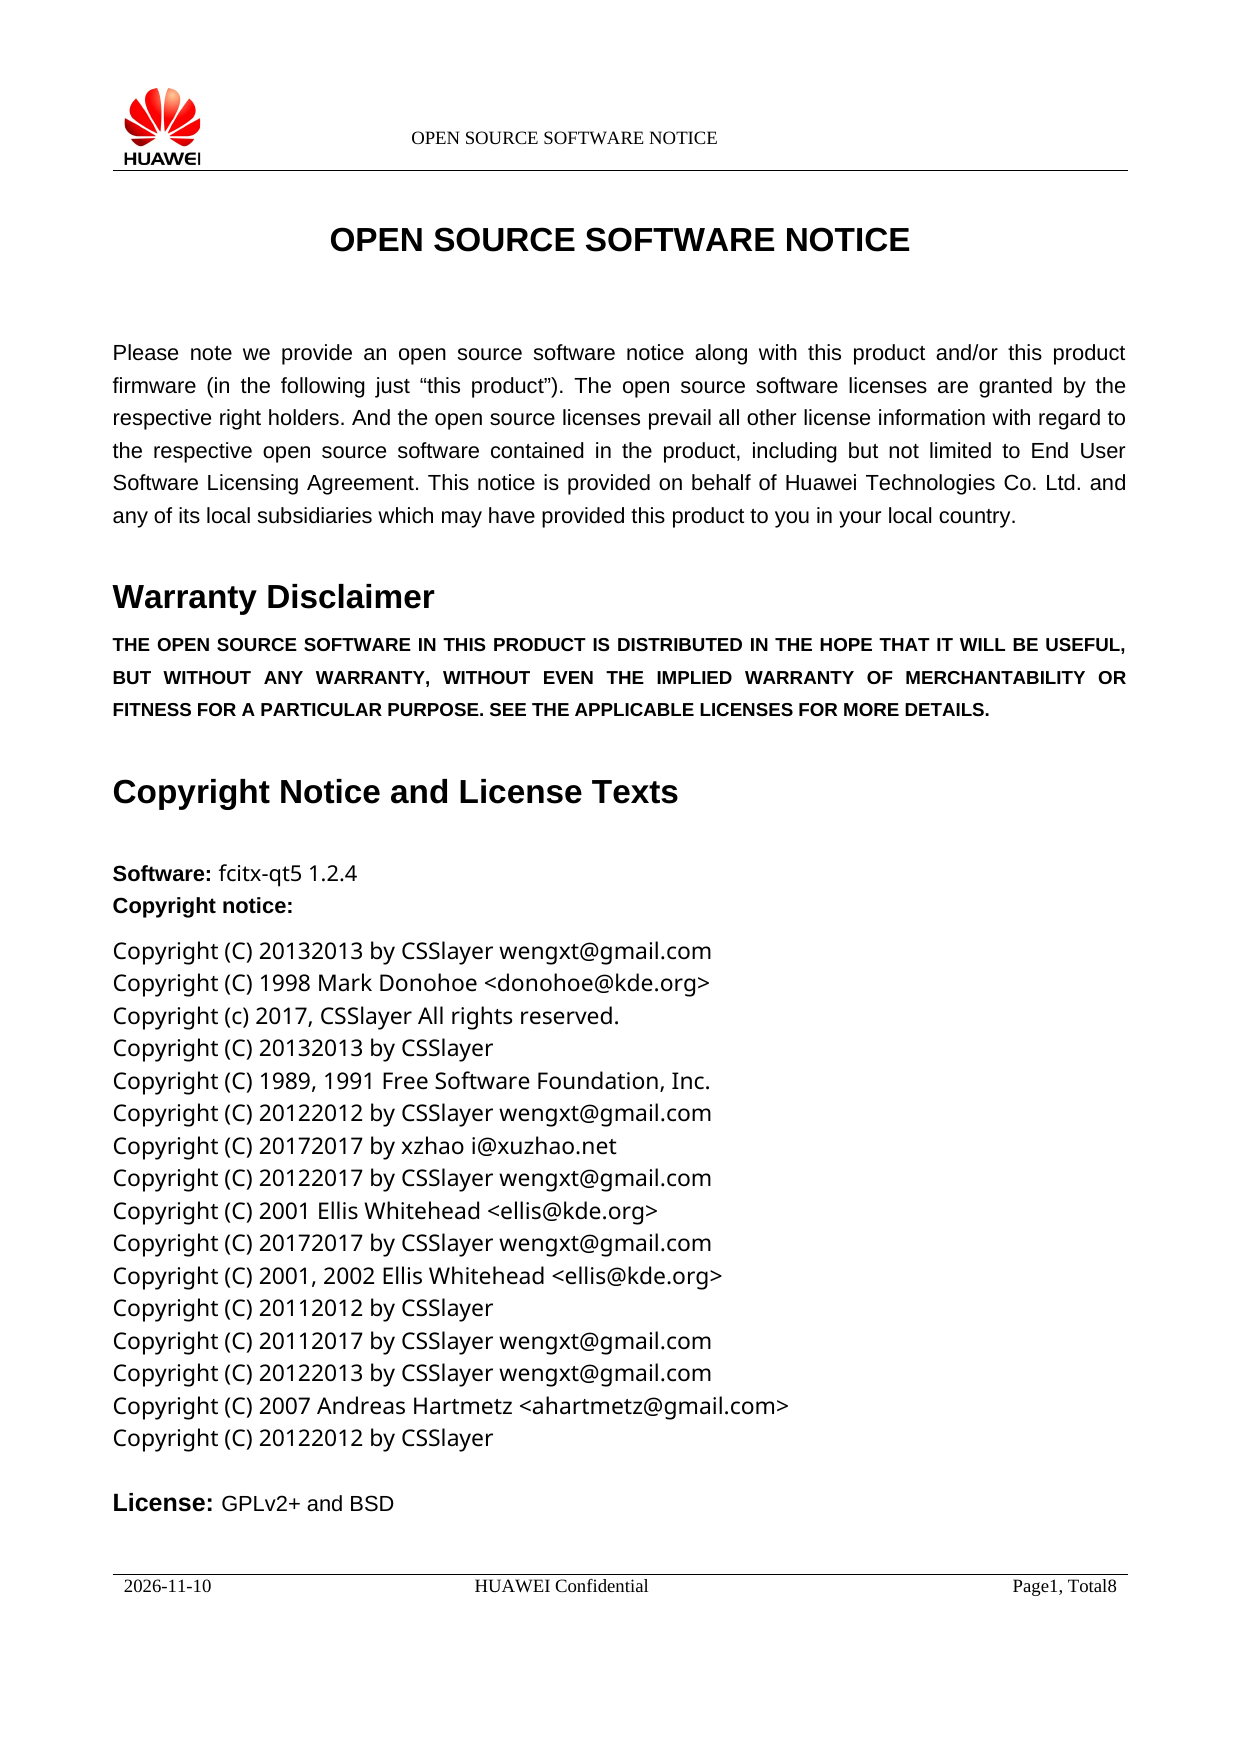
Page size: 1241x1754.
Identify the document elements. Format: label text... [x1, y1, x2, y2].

text Copyright (C) 1998 Mark Donohoe <donohoe@kde.org> [112, 966, 1128, 999]
text Copyright (C) 20172017 by CSSlayer wengxt@gmail.com [112, 1226, 1128, 1259]
text Copyright (C) 2001, 2002 Ellis Whitehead <ellis@kde.org> [112, 1259, 1128, 1291]
text Copyright (C) 20122012 by CSSlayer wengxt@gmail.com [112, 1096, 1128, 1129]
text Copyright (c) 2017, CSSlayer All rights reserved. [112, 999, 1128, 1031]
text Copyright Notice and License Texts [112, 759, 1128, 824]
text The open source software in this product is distributed in the hope that it will be useful, but WITHOUT ANY WARRANTY, without even the implied warranty of MERCHANTABILITY or FITNESS FOR A PARTICULAR PURPOSE. See the applicable licenses for more details. [112, 629, 1128, 726]
text Please note we provide an open source software notice along with this product and/or this product firmware (in the following just “this product”). The open source software licenses are granted by the respective right holders. And the open source licenses prevail all other license information with regard to the respective open source software contained in the product, including but not limited to End User Software Licensing Agreement. This notice is provided on behalf of Huawei Technologies Co. Ltd. and any of its local subsidiaries which may have provided this product to you in your local country. [112, 336, 1128, 531]
text Copyright (C) 2001 Ellis Whitehead <ellis@kde.org> [112, 1194, 1128, 1226]
text OPEN SOURCE SOFTWARE NOTICE [112, 206, 1128, 271]
text Copyright (C) 20122017 by CSSlayer wengxt@gmail.com [112, 1161, 1128, 1194]
text Copyright (C) 20112017 by CSSlayer wengxt@gmail.com [112, 1324, 1128, 1356]
text Copyright (C) 20122013 by CSSlayer wengxt@gmail.com [112, 1356, 1128, 1389]
text Copyright (C) 20172017 by xzhao i@xuzhao.net [112, 1129, 1128, 1161]
title Software: fcitx-qt5 1.2.4 [112, 856, 1128, 889]
text Copyright (C) 20112012 by CSSlayer [112, 1291, 1128, 1324]
text Warranty Disclaimer [112, 564, 1128, 629]
text Copyright (C) 20132013 by CSSlayer wengxt@gmail.com [112, 934, 1128, 966]
text Copyright (C) 1989, 1991 Free Software Foundation, Inc. [112, 1064, 1128, 1096]
text Copyright (C) 20132013 by CSSlayer [112, 1031, 1128, 1064]
picture [124, 88, 201, 165]
text Copyright (C) 2007 Andreas Hartmetz <ahartmetz@gmail.com> [112, 1389, 1128, 1421]
text Copyright (C) 20122012 by CSSlayer [112, 1421, 1128, 1454]
text Copyright notice: [112, 889, 1128, 921]
text License: GPLv2+ and BSD [112, 1486, 1128, 1519]
